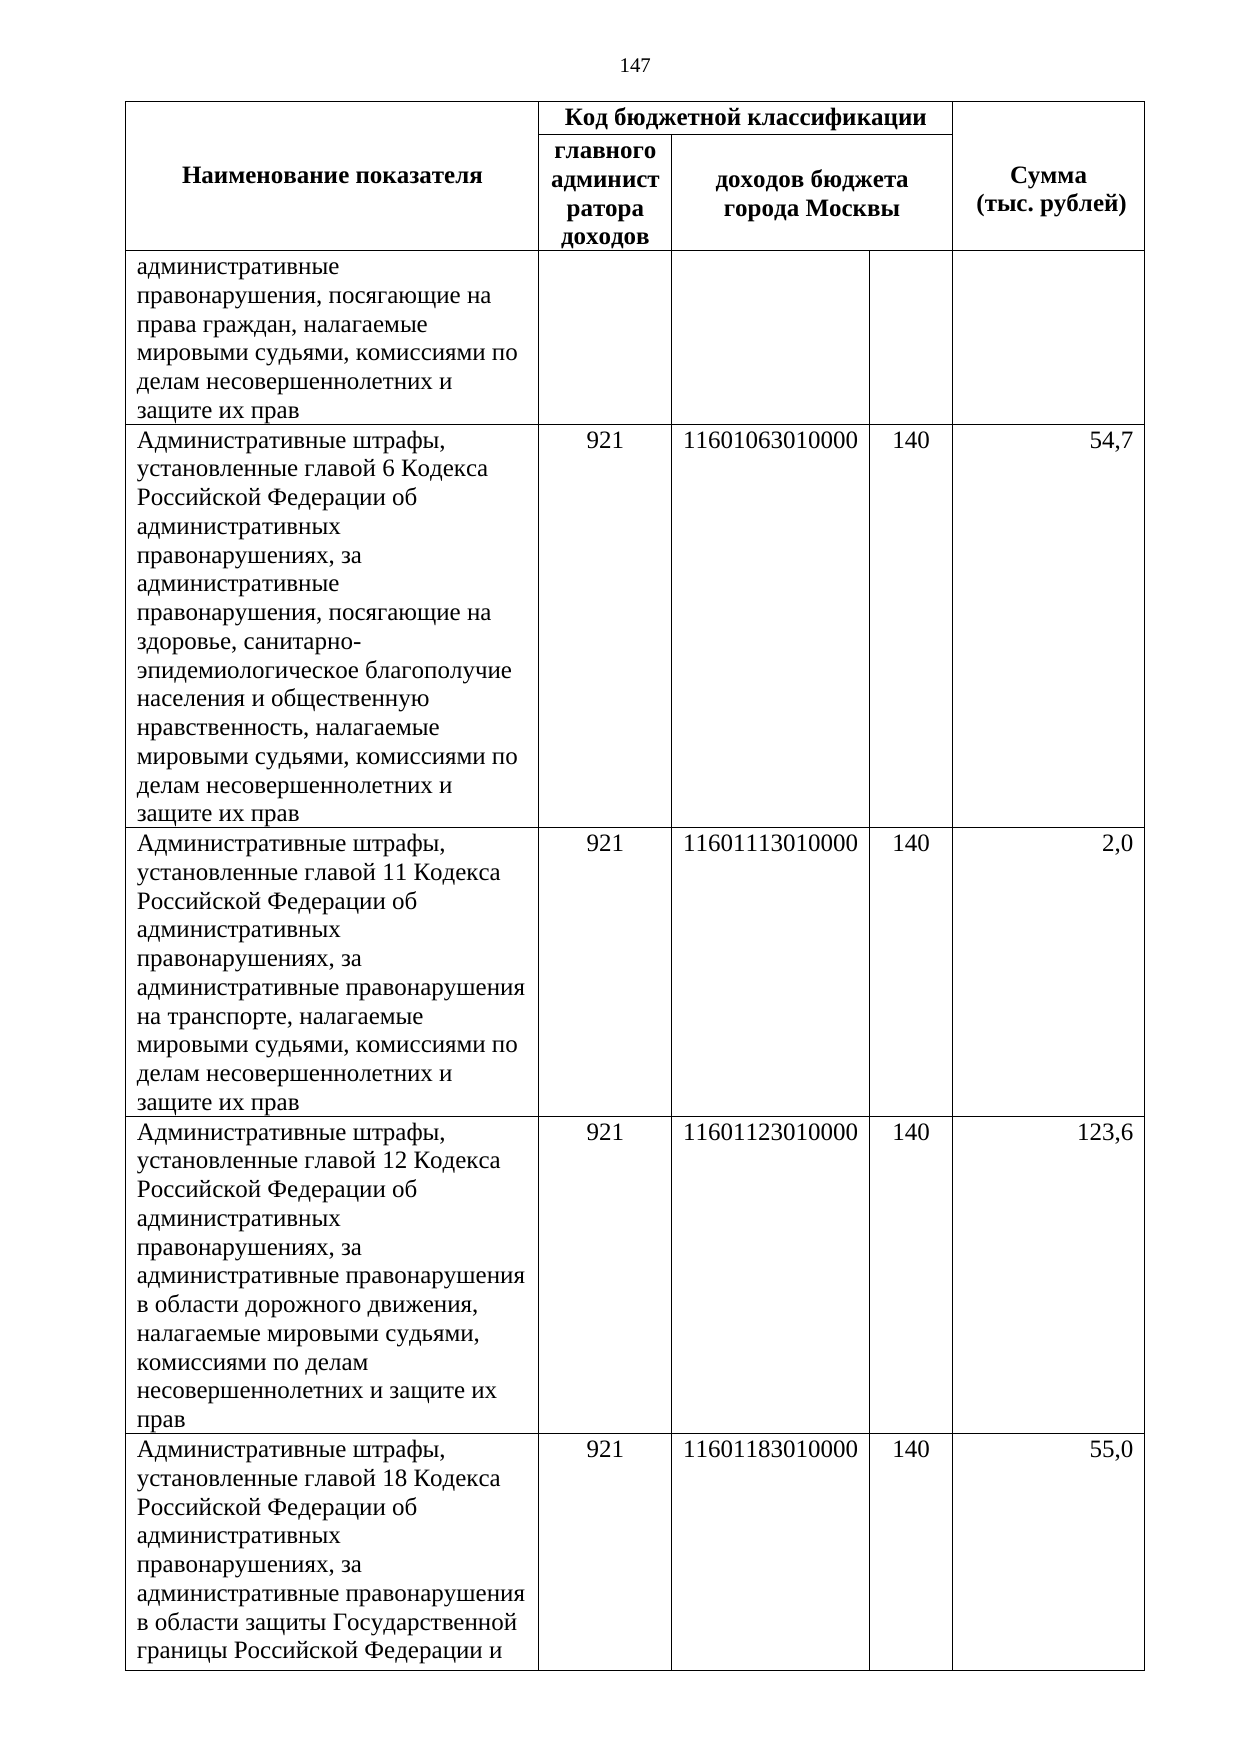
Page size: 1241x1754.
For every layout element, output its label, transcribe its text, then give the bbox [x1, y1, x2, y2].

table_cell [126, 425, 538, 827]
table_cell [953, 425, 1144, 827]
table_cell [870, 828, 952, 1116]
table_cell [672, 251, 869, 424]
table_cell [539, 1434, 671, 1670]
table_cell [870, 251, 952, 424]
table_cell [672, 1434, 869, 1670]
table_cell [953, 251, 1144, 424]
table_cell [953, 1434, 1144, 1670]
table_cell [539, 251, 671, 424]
table_header Сумма (тыс. рублей) [953, 102, 1144, 250]
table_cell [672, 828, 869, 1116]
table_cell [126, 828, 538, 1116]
table_header Наименование показателя [126, 102, 538, 250]
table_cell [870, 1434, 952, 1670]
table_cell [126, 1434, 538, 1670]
table_cell главного администратора доходов [539, 135, 671, 250]
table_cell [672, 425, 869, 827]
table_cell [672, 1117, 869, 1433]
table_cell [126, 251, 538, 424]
table_cell доходов бюджета города Москвы [672, 135, 952, 250]
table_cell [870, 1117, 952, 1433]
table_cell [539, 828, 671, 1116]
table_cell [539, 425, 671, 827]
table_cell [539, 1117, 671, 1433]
table_header Код бюджетной классификации [539, 102, 952, 134]
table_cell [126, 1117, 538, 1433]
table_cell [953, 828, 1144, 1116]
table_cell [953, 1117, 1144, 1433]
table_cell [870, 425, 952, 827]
